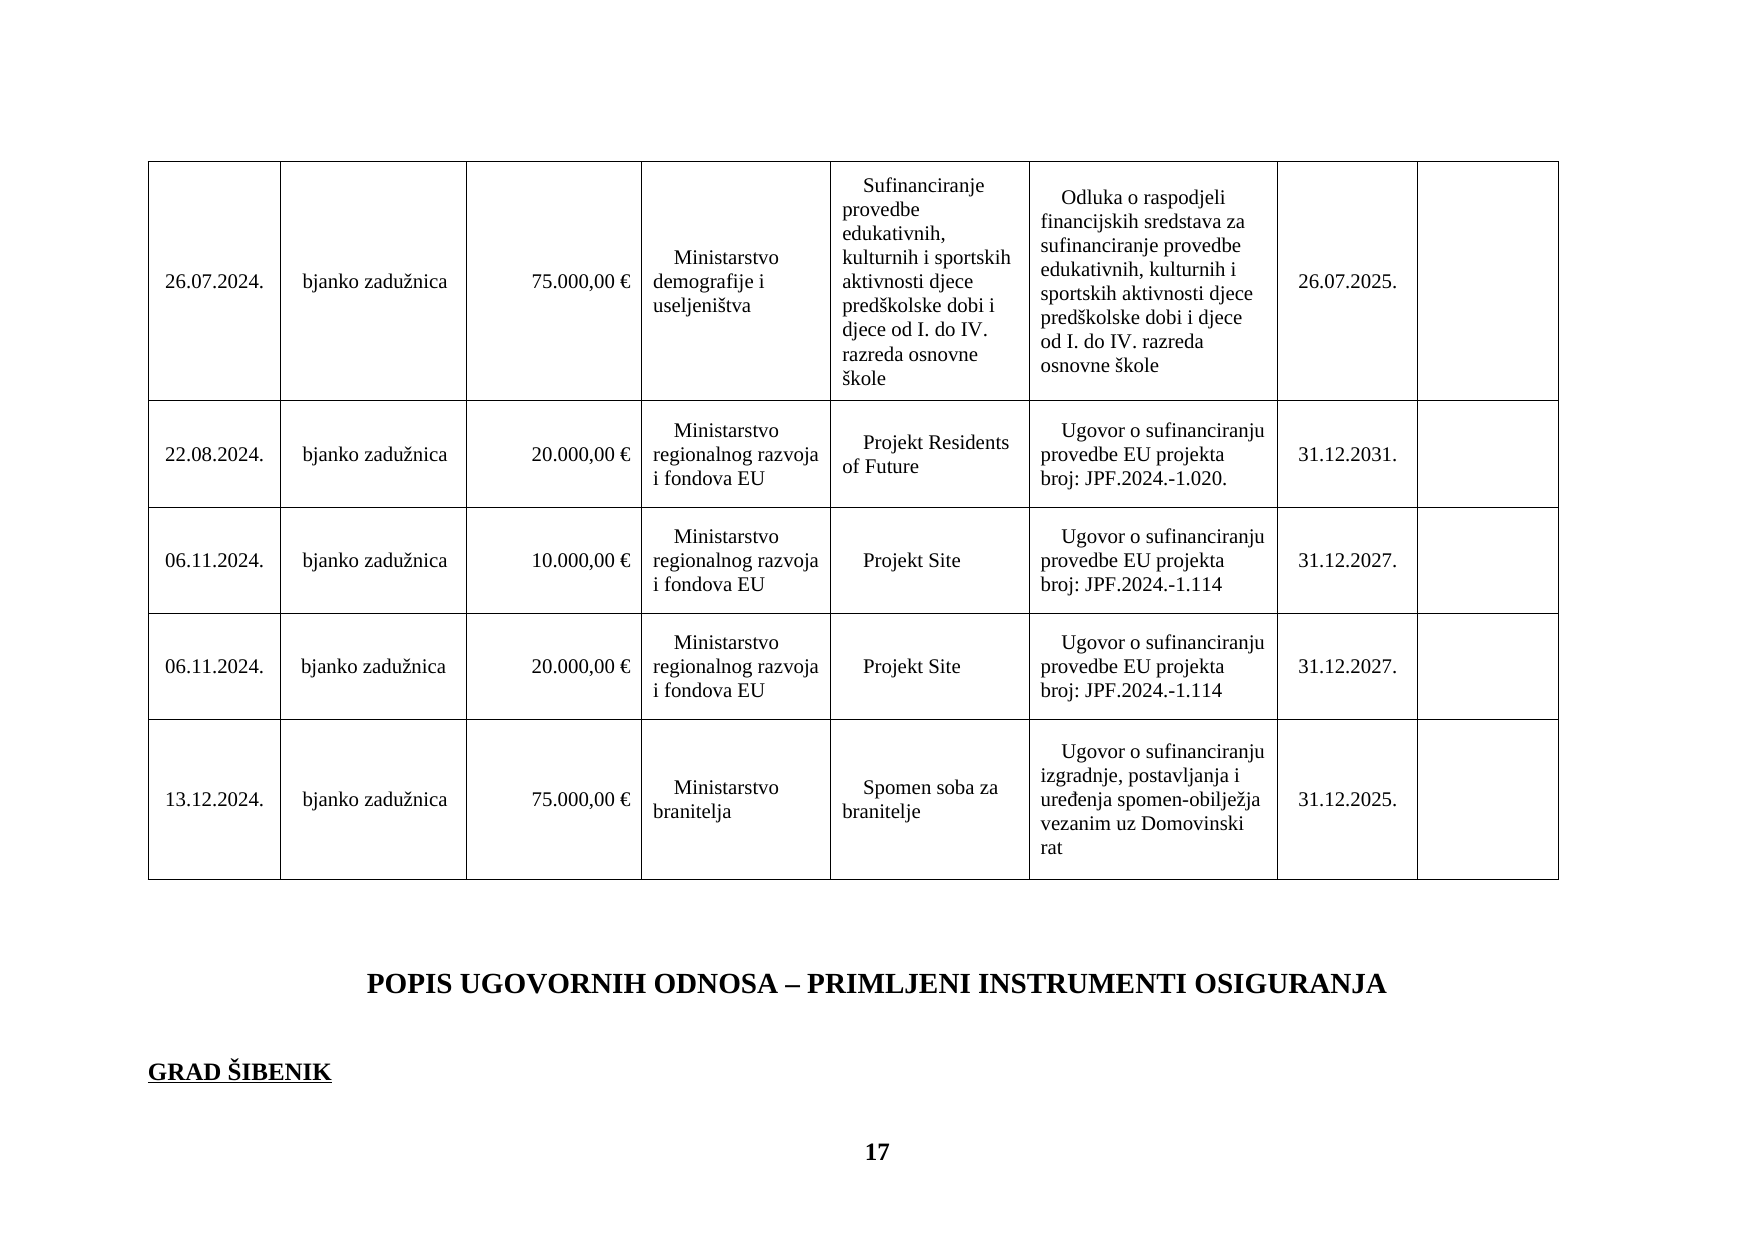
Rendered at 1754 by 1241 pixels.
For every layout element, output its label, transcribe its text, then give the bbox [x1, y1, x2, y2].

table_cell Projekt Site [831, 614, 1029, 719]
table_cell [1418, 614, 1558, 719]
table_cell [1418, 508, 1558, 613]
table_cell 75.000,00 € [467, 720, 641, 878]
table_cell Projekt Site [831, 508, 1029, 613]
table_cell 10.000,00 € [467, 508, 641, 613]
table_cell bjanko zadužnica [281, 508, 466, 613]
table_cell 31.12.2027. [1278, 508, 1417, 613]
table_cell [1418, 162, 1558, 400]
table_cell Projekt Residents of Future [831, 401, 1029, 507]
table_cell Ministarstvo regionalnog razvoja i fondova EU [642, 508, 830, 613]
table_cell Ministarstvo regionalnog razvoja i fondova EU [642, 401, 830, 507]
table_cell 31.12.2025. [1278, 720, 1417, 878]
table_cell Ministarstvo regionalnog razvoja i fondova EU [642, 614, 830, 719]
table_cell Ugovor o sufinanciranju izgradnje, postavljanja i uređenja spomen-obilježja vezanim uz Domovinski rat [1030, 720, 1277, 878]
table_cell [1418, 720, 1558, 878]
table_cell Odluka o raspodjeli financijskih sredstava za sufinanciranje provedbe edukativnih, kulturnih i sportskih aktivnosti djece predškolske dobi i djece od I. do IV. razreda osnovne škole [1030, 162, 1277, 400]
table_cell Ugovor o sufinanciranju provedbe EU projekta broj: JPF.2024.-1.114 [1030, 614, 1277, 719]
table_cell [1418, 401, 1558, 507]
table_cell 26.07.2024. [149, 162, 280, 400]
table_cell bjanko zadužnica [281, 614, 466, 719]
table_cell bjanko zadužnica [281, 401, 466, 507]
table_cell Spomen soba za branitelje [831, 720, 1029, 878]
table_cell 13.12.2024. [149, 720, 280, 878]
table_cell 22.08.2024. [149, 401, 280, 507]
table_cell Sufinanciranje provedbe edukativnih, kulturnih i sportskih aktivnosti djece predškolske dobi i djece od I. do IV. razreda osnovne škole [831, 162, 1029, 400]
table_cell 06.11.2024. [149, 614, 280, 719]
table_cell 26.07.2025. [1278, 162, 1417, 400]
table_cell 06.11.2024. [149, 508, 280, 613]
table_cell Ugovor o sufinanciranju provedbe EU projekta broj: JPF.2024.-1.114 [1030, 508, 1277, 613]
table_cell 75.000,00 € [467, 162, 641, 400]
text GRAD ŠIBENIK [148, 1057, 1606, 1086]
table_cell 31.12.2027. [1278, 614, 1417, 719]
table_cell 31.12.2031. [1278, 401, 1417, 507]
table_cell Ministarstvo branitelja [642, 720, 830, 878]
table_cell 20.000,00 € [467, 401, 641, 507]
table_cell bjanko zadužnica [281, 162, 466, 400]
table_cell bjanko zadužnica [281, 720, 466, 878]
table_cell 20.000,00 € [467, 614, 641, 719]
table_cell Ugovor o sufinanciranju provedbe EU projekta broj: JPF.2024.-1.020. [1030, 401, 1277, 507]
text POPIS UGOVORNIH ODNOSA – PRIMLJENI INSTRUMENTI OSIGURANJA [148, 966, 1606, 999]
table_cell Ministarstvo demografije i useljeništva [642, 162, 830, 400]
